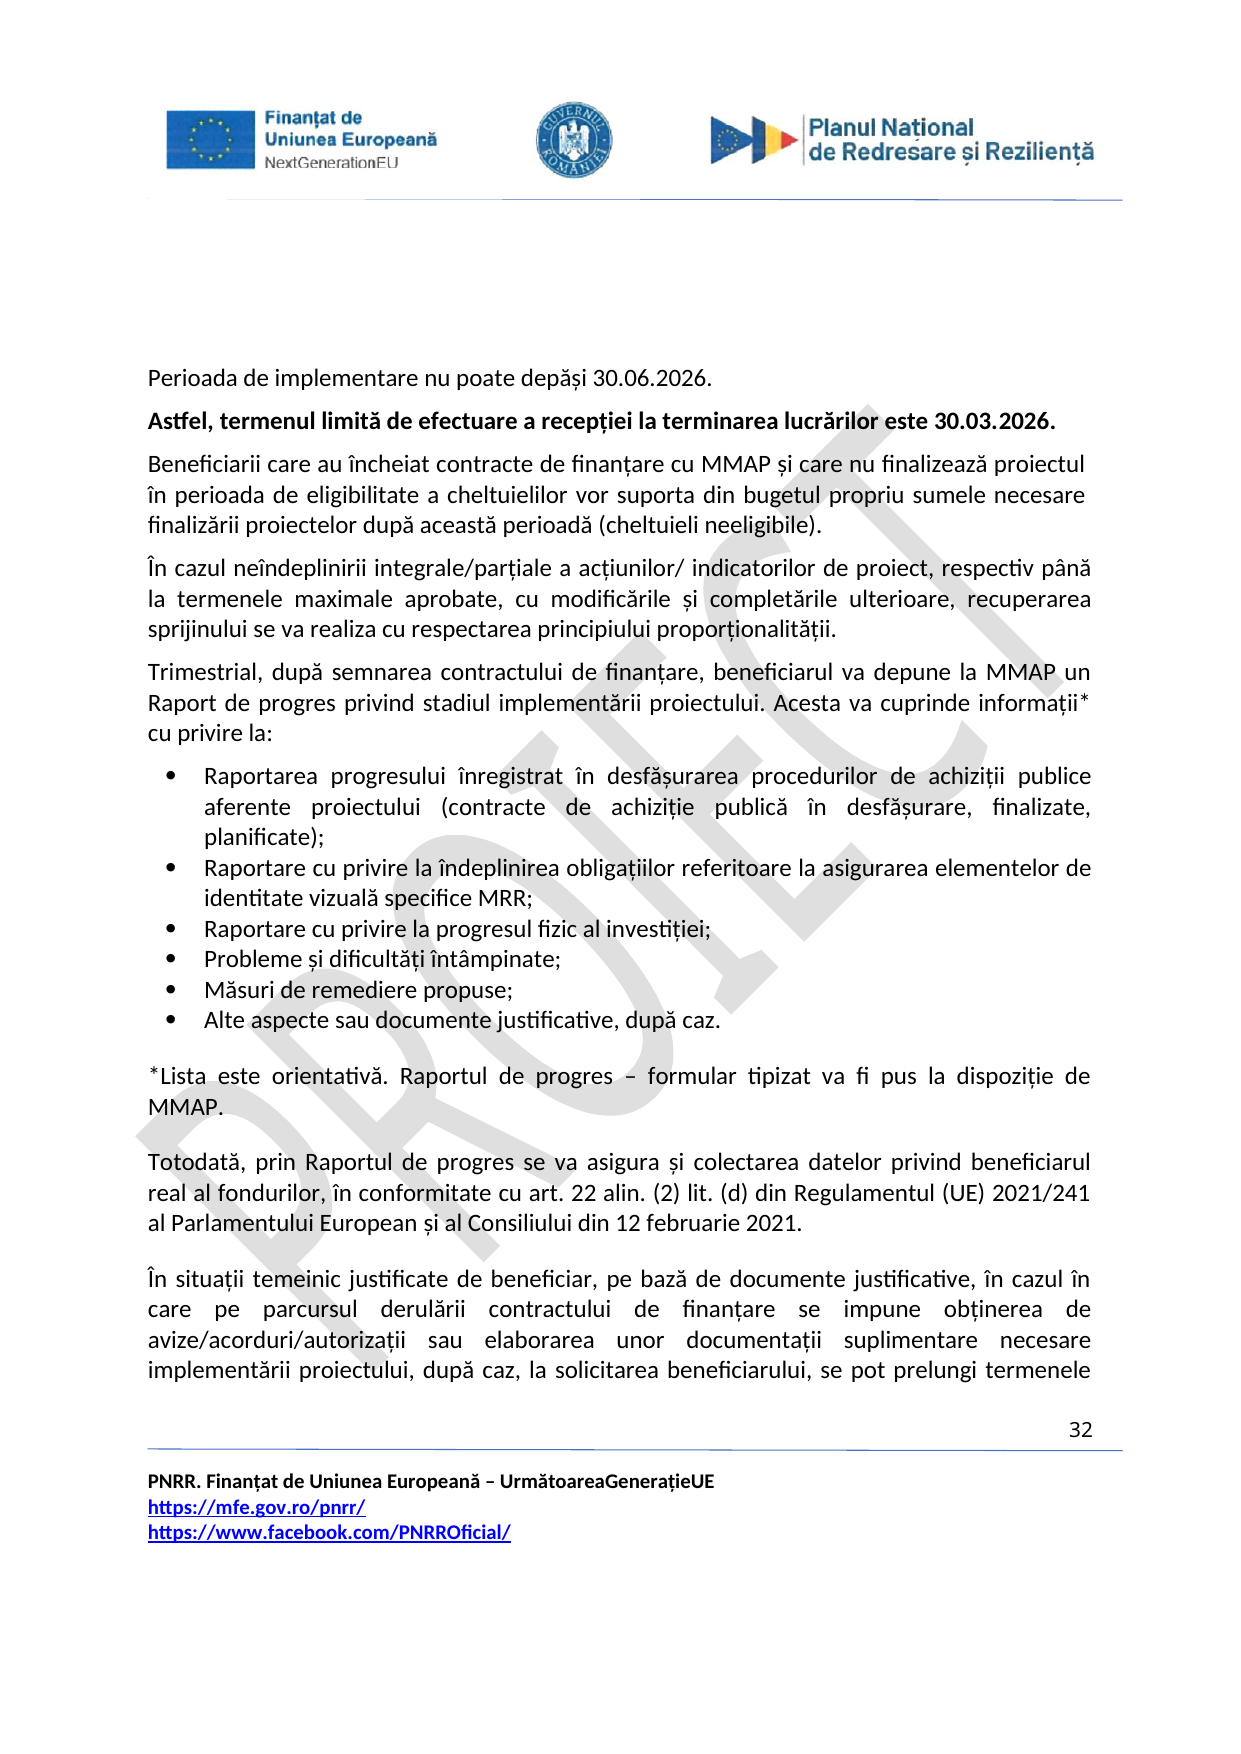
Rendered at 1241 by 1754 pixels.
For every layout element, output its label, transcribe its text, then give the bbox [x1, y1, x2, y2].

list Raportare cu privire la îndeplinirea obligațiilor referitoare la asigurarea elementelor de identitate vizuală specifice MRR; [166, 852, 1093, 913]
text În cazul neîndeplinirii integrale/parțiale a acțiunilor/ indicatorilor de proiect, respectiv până la termenele maximale aprobate, cu modificările și completările ulterioare, recuperarea sprijinului se va realiza cu respectarea principiului proporționalității. [148, 552, 1093, 644]
text Trimestrial, după semnarea contractului de finanțare, beneficiarul va depune la MMAP un Raport de progres privind stadiul implementării proiectului. Acesta va cuprinde informații* cu privire la: [148, 656, 1093, 748]
text *Lista este orientativă. Raportul de progres – formular tipizat va fi pus la dispoziție de MMAP. [148, 1060, 1093, 1121]
text Astfel, termenul limită de efectuare a recepției la terminarea lucrărilor este 30.03.2026. [148, 405, 1093, 436]
picture [147, 73, 1123, 199]
list Raportare cu privire la progresul fizic al investiției; [166, 913, 1093, 943]
text Beneficiarii care au încheiat contracte de finanțare cu MMAP și care nu finalizează proiectul în perioada de eligibilitate a cheltuielilor vor suporta din bugetul propriu sumele necesare finalizării proiectelor după această perioadă (cheltuieli neeligibile). [148, 448, 1087, 540]
list Măsuri de remediere propuse; [166, 974, 1093, 1004]
list Alte aspecte sau documente justificative, după caz. [166, 1004, 1093, 1035]
list Probleme și dificultăți întâmpinate; [166, 943, 1093, 974]
list Raportarea progresului înregistrat în desfășurarea procedurilor de achiziții publice aferente proiectului (contracte de achiziție publică în desfășurare, finalizate, planificate); [166, 760, 1093, 852]
text Totodată, prin Raportul de progres se va asigura și colectarea datelor privind beneficiarul real al fondurilor, în conformitate cu art. 22 alin. (2) lit. (d) din Regulamentul (UE) 2021/241 al Parlamentului European şi al Consiliului din 12 februarie 2021. [148, 1146, 1093, 1238]
text Perioada de implementare nu poate depăși 30.06.2026. [148, 362, 1093, 393]
